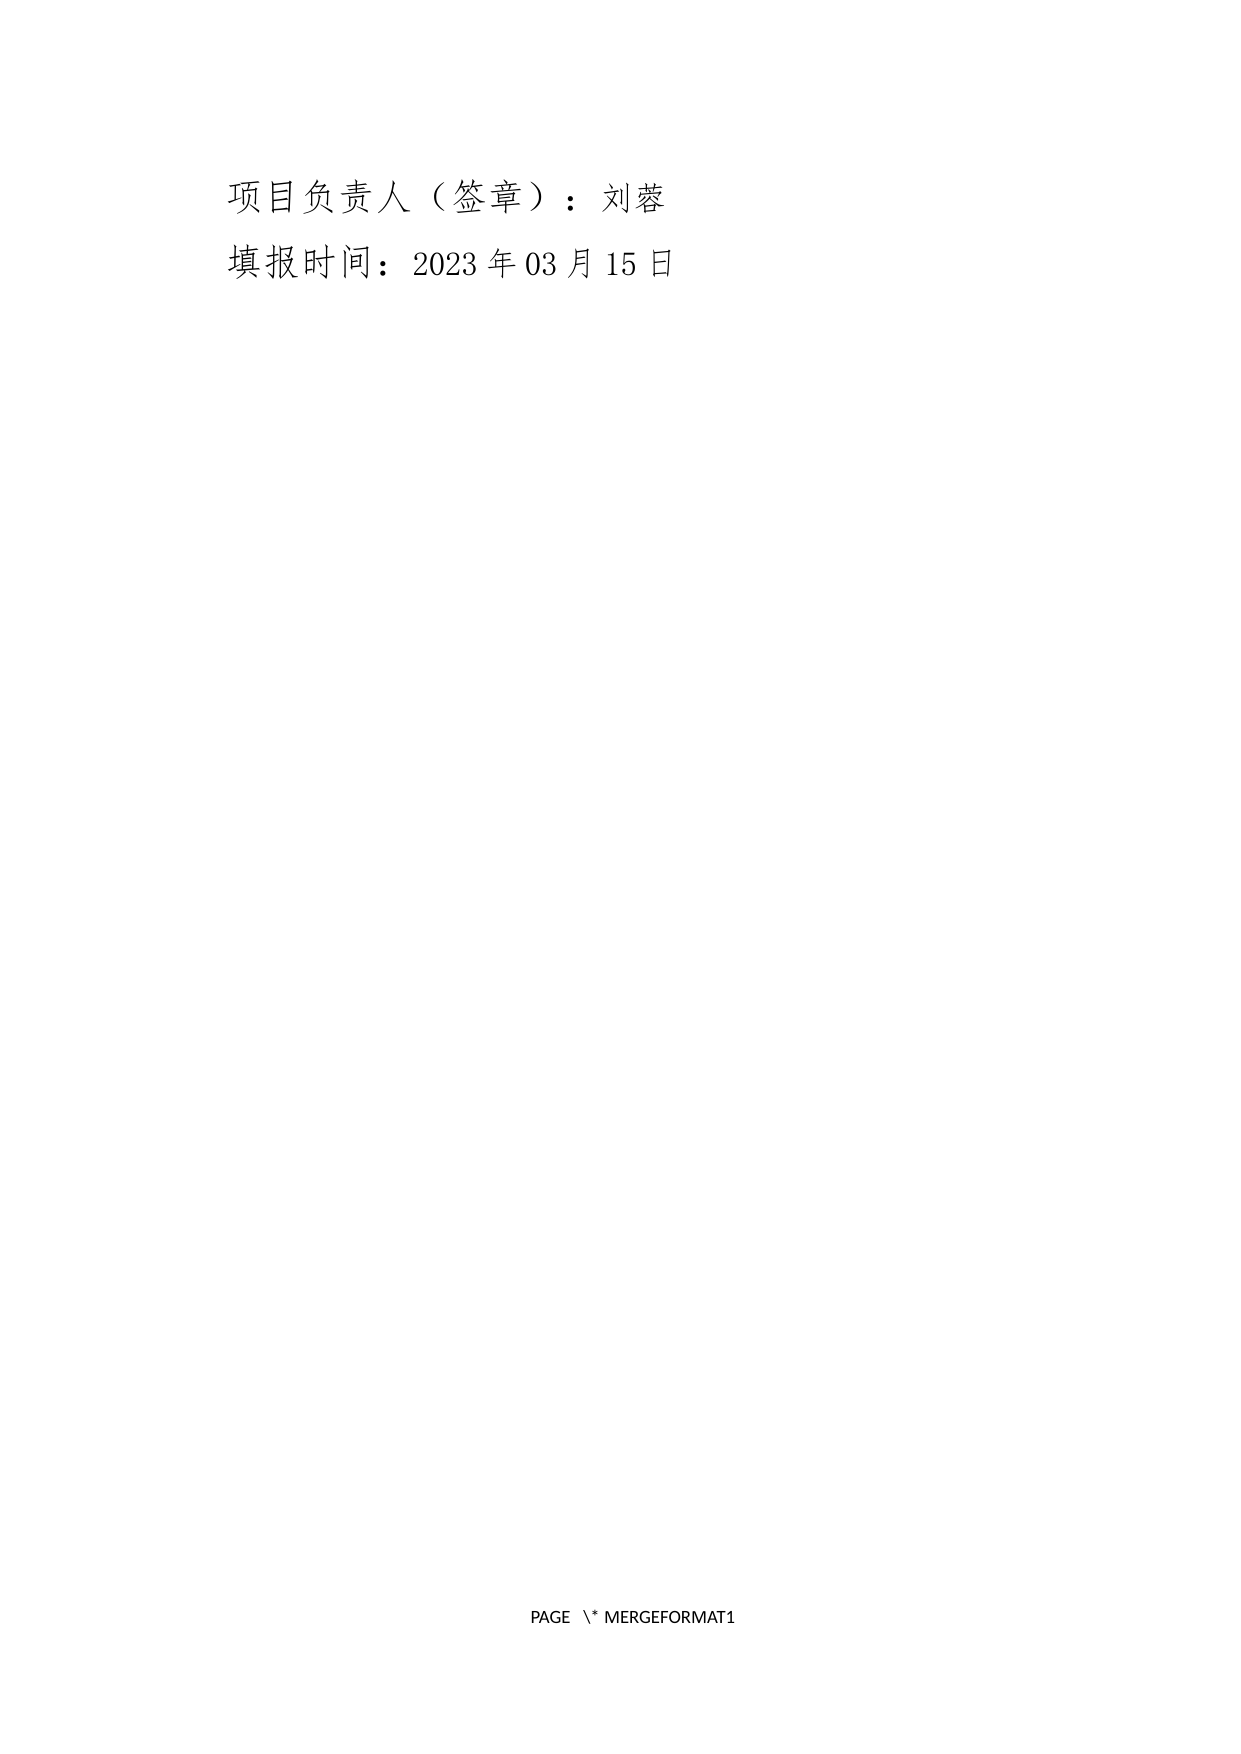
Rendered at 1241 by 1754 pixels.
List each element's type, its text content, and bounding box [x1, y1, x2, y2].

text 填报时间：2023年03月15日 [187, 227, 1078, 292]
text 项目负责人（签章）：刘蓉 [187, 162, 1078, 227]
